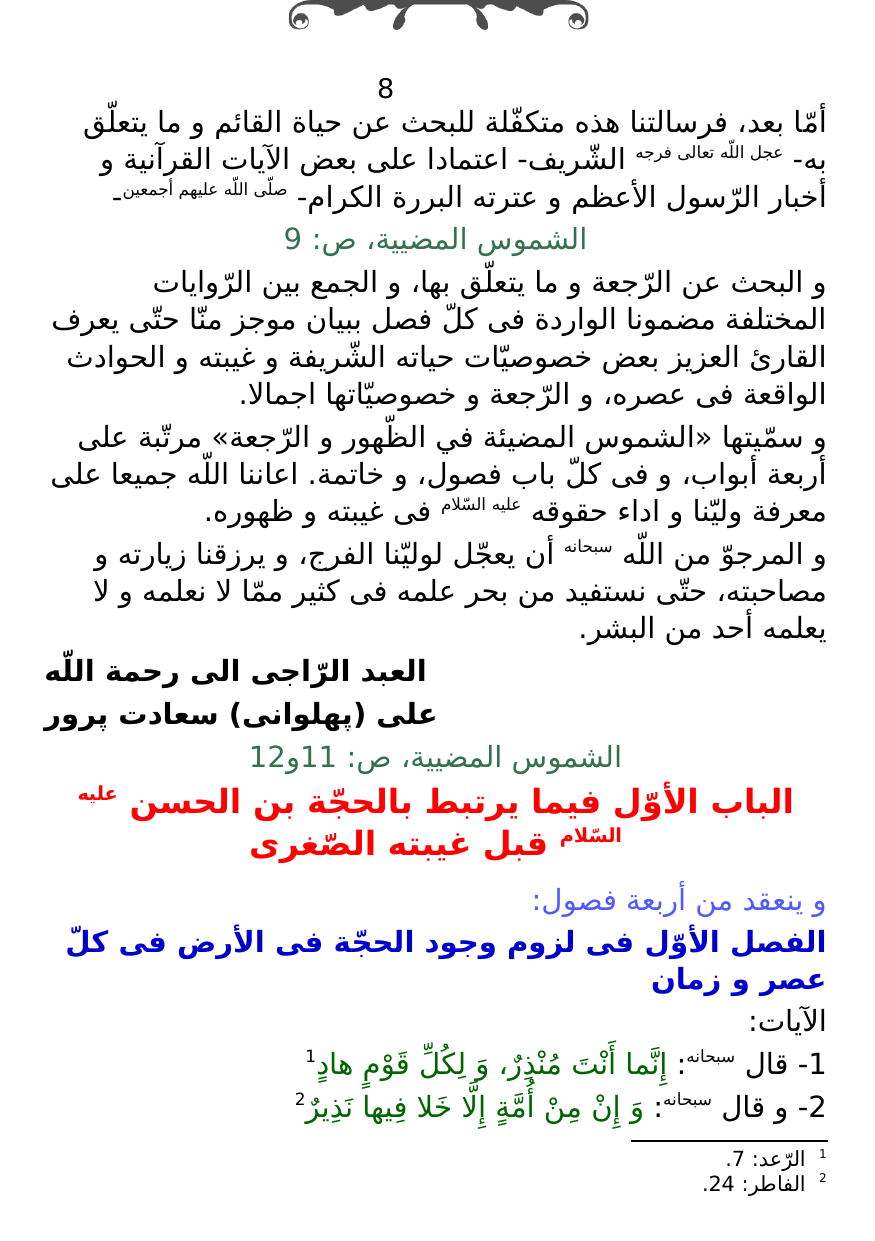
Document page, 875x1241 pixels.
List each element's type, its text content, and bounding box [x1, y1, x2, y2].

text أمّا بعد، فرسالتنا هذه متكفّلة للبحث عن حياة القائم و ما يتعلّق به- عجل اللّه تعالى فرجه الشّريف- اعتمادا على بعض الآيات القرآنية و أخبار الرّسول الأعظم‏ و عترته البررة الكرام- صلّى اللّه عليهم أجمعين- [44, 105, 827, 214]
text الشموس المضيية، ص: 9 [44, 223, 827, 257]
subtitle الباب الأوّل فيما يرتبط بالحجّة بن الحسن عليه السّلام قبل غيبته الصّغرى‏ [44, 783, 827, 863]
text الشموس المضيية، ص: 11و12 [44, 740, 827, 774]
text و البحث عن الرّجعة و ما يتعلّق بها، و الجمع بين الرّوايات المختلفة مضمونا الواردة فى كلّ فصل ببيان موجز منّا حتّى يعرف القارئ العزيز بعض خصوصيّات حياته الشّريفة و غيبته و الحوادث الواقعة فى عصره، و الرّجعة و خصوصيّاتها اجمالا. [44, 265, 827, 411]
text 2- و قال سبحانه: وَ إِنْ مِنْ أُمَّةٍ إِلَّا خَلا فِيها نَذِيرٌ [44, 1090, 827, 1124]
picture [288, 0, 589, 30]
text العبد الرّاجى الى رحمة اللّه‏ [44, 654, 827, 688]
text 1- قال سبحانه: إِنَّما أَنْتَ مُنْذِرٌ، وَ لِكُلِّ قَوْمٍ هادٍ [44, 1047, 827, 1081]
text و سمّيتها «الشموس المضيئة في الظّهور و الرّجعة» مرتّبة على أربعة أبواب، و فى كلّ باب فصول، و خاتمة. اعاننا اللّه جميعا على معرفة وليّنا و اداء حقوقه عليه السّلام فى غيبته و ظهوره. [44, 420, 827, 528]
text و المرجوّ من اللّه سبحانه أن يعجّل لوليّنا الفرج، و يرزقنا زيارته و مصاحبته، حتّى نستفيد من بحر علمه فى كثير ممّا لا نعلمه و لا يعلمه أحد من البشر. [44, 537, 827, 646]
text الآيات: [44, 1004, 827, 1038]
subtitle الفصل الأوّل فى لزوم وجود الحجّة فى الأرض فى كلّ عصر و زمان‏ [44, 926, 827, 996]
text على (پهلوانى) سعادت پرور [44, 697, 827, 731]
text و ينعقد من أربعة فصول: [44, 883, 827, 917]
